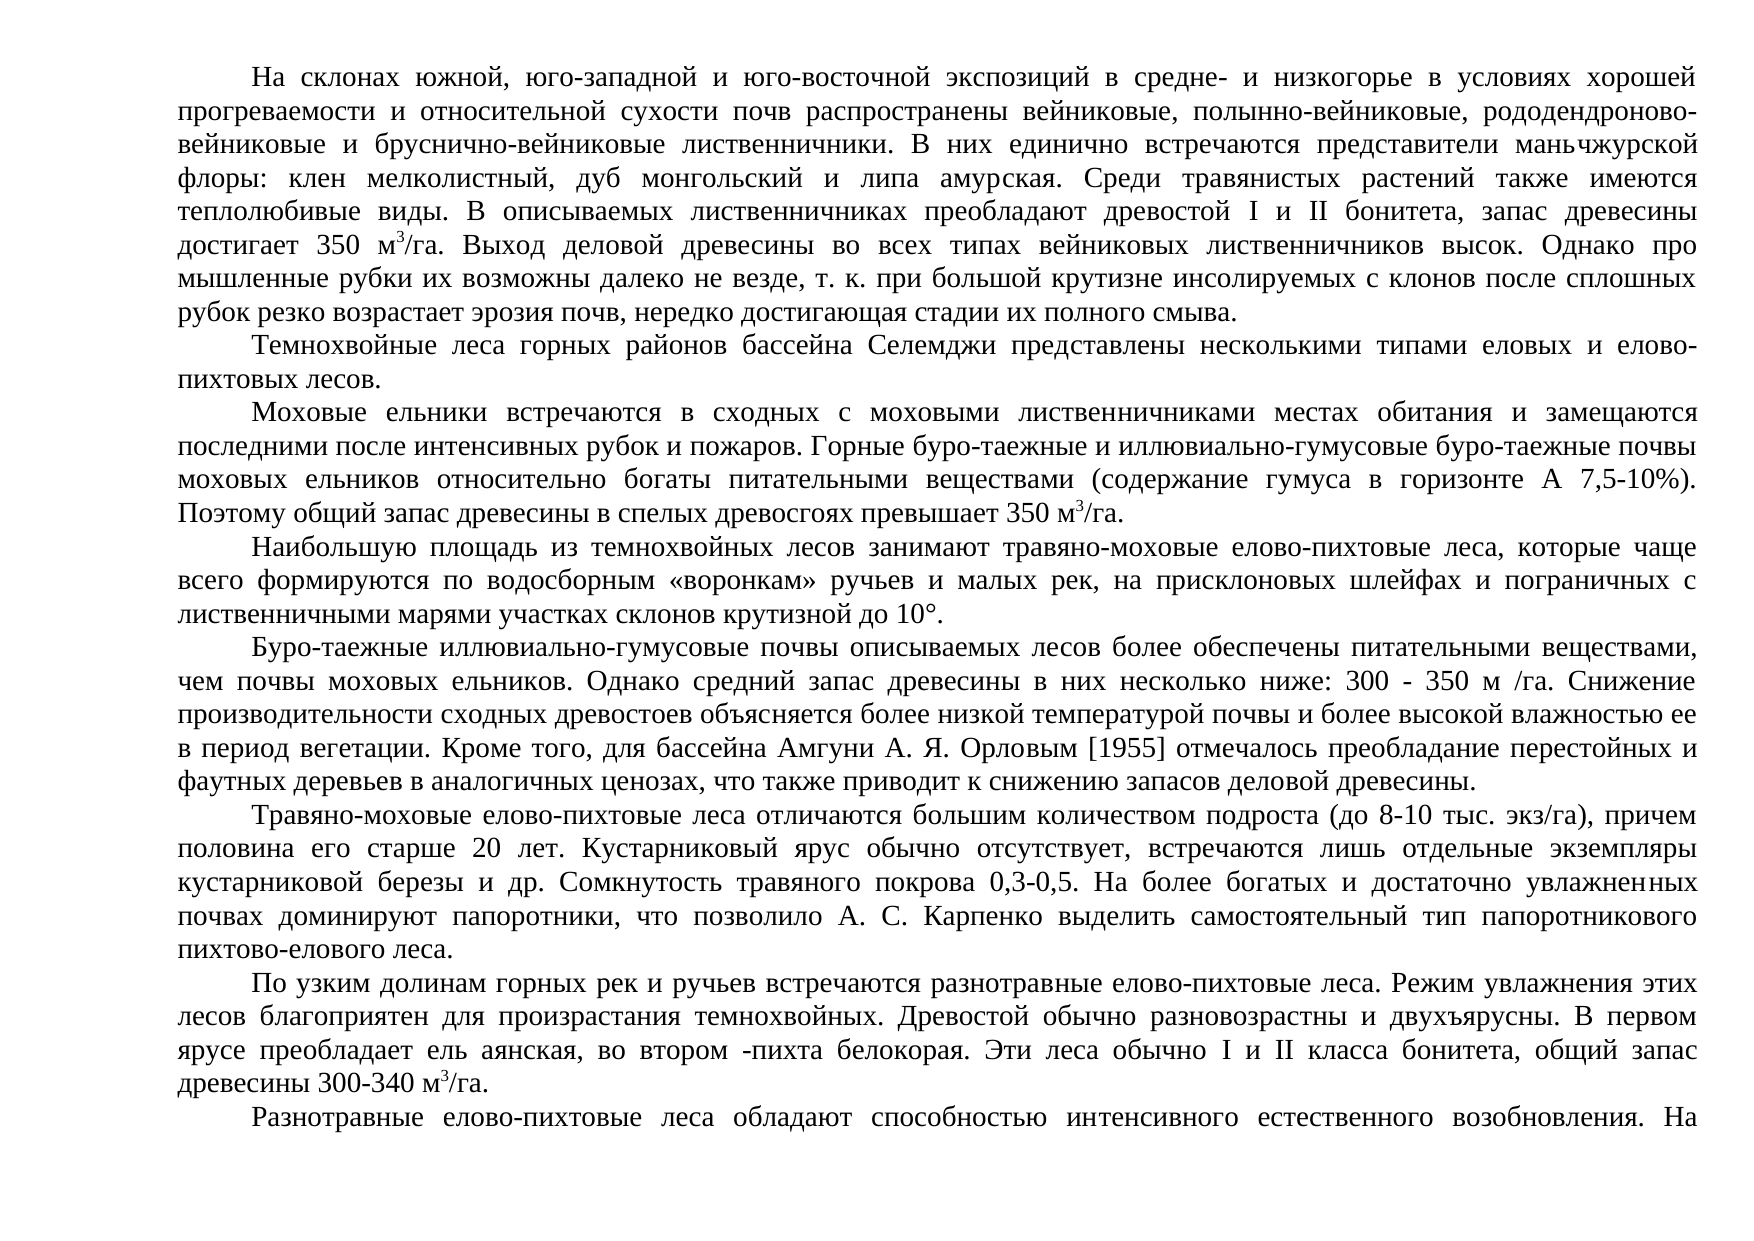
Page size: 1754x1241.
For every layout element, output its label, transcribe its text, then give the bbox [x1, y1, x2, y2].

text Травяно-моховые елово-пихтовые леса отличаются большим количеством подроста (до 8-10 тыс. экз/га), причем половина его старше 20 лет. Кустарниковый ярус обычно отсутствует, встречаются лишь отдельные экземпляры кустарниковой березы и др. Сомкнутость травяного покрова 0,3-0,5. На более богатых и достаточно увлажненных почвах доминируют папоротники, что позволило А. С. Карпенко выделить самостоятельный тип папоротникового пихтово-елового леса. [177, 797, 1698, 965]
text Буро-таежные иллювиально-гумусовые почвы описываемых лесов более обеспечены питательными веществами, чем почвы моховых ельников. Однако средний запас древесины в них несколько ниже: 300 - 350 м /га. Снижение производительности сходных древостоев объясняется более низкой температурой почвы и более высокой влажностью ее в период вегетации. Кроме того, для бассейна Амгуни А. Я. Орловым [1955] отмечалось преобладание перестойных и фаутных деревьев в аналогичных ценозах, что также приводит к снижению запасов деловой древесины. [177, 629, 1698, 797]
text На склонах южной, юго-западной и юго-восточной экспозиций в средне- и низкогорье в условиях хорошей прогреваемости и относительной сухости почв распространены вейниковые, полынно-вейниковые, рододендроново-вейниковые и бруснично-вейниковые лиственничники. В них единично встречаются представители маньчжурской флоры: клен мелколистный, дуб монгольский и липа амурская. Среди травянистых растений также имеются теплолюбивые виды. В описываемых лиственничниках преобладают древостой I и II бонитета, запас древесины достигает 350 м3/га. Выход деловой древесины во всех типах вейниковых лиственничников высок. Однако про мышленные рубки их возможны далеко не везде, т. к. при большой крутизне инсолируемых с клонов после сплошных рубок резко возрастает эрозия почв, нередко достигающая стадии их полного смыва. [177, 59, 1698, 327]
text Моховые ельники встречаются в сходных с моховыми лиственничниками местах обитания и замещаются последними после интенсивных рубок и пожаров. Горные буро-таежные и иллювиально-гумусовые буро-таежные почвы моховых ельников относительно богаты питательными веществами (содержание гумуса в горизонте А 7,5-10%). Поэтому общий запас древесины в спелых древосгоях превышает 350 м3/га. [177, 394, 1698, 529]
text По узким долинам горных рек и ручьев встречаются разнотравные елово-пихтовые леса. Режим увлажнения этих лесов благоприятен для произрастания темнохвойных. Древостой обычно разновозрастны и двухъярусны. В первом ярусе преобладает ель аянская, во втором -пихта белокорая. Эти леса обычно I и II класса бонитета, общий запас древесины 300-340 м3/га. [177, 965, 1698, 1099]
text Наибольшую площадь из темнохвойных лесов занимают травяно-моховые елово-пихтовые леса, которые чаще всего формируются по водосборным «воронкам» ручьев и малых рек, на присклоновых шлейфах и пограничных с лиственничными марями участках склонов крутизной до 10°. [177, 529, 1698, 629]
text Темнохвойные леса горных районов бассейна Селемджи представлены несколькими типами еловых и елово-пихтовых лесов. [177, 327, 1698, 394]
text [177, 1099, 1698, 1132]
